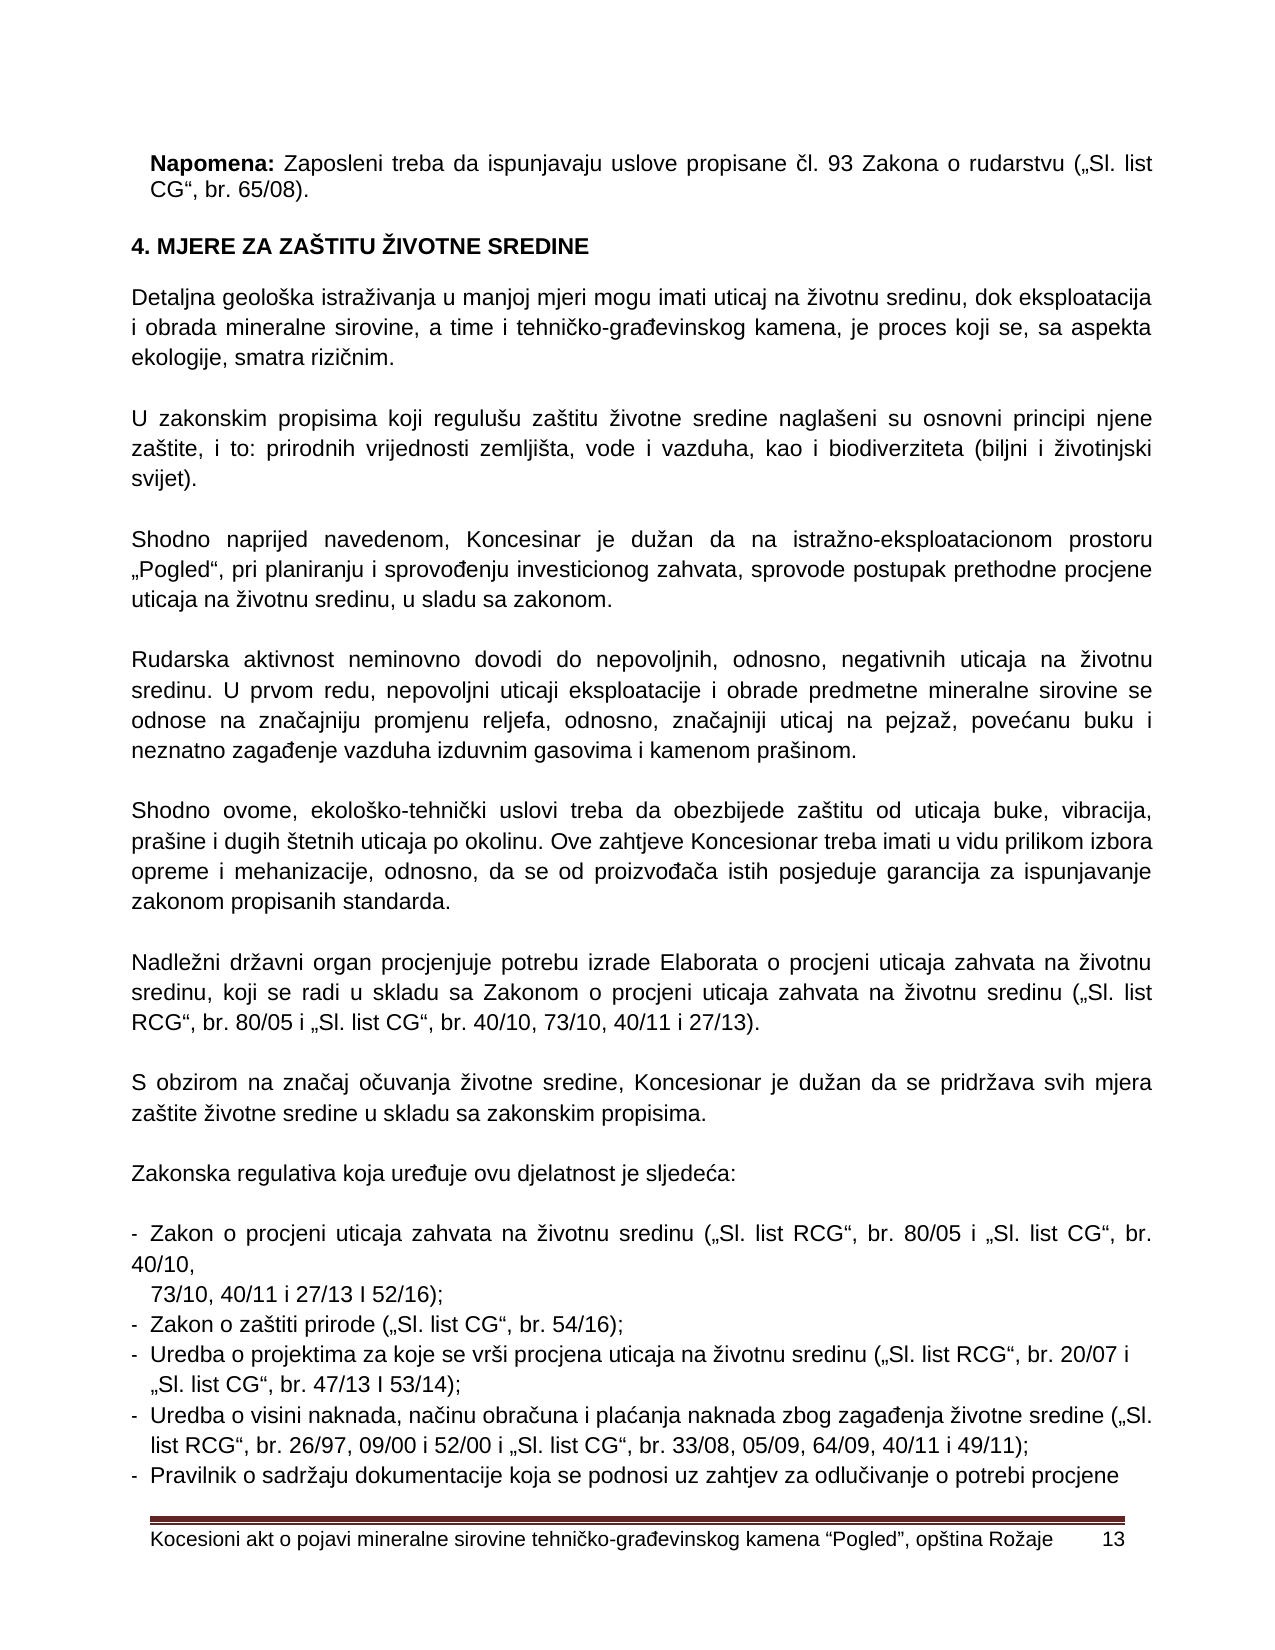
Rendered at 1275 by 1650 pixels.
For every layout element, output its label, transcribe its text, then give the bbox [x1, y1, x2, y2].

text Nadležni državni organ procjenjuje potrebu izrade Elaborata o procjeni uticaja zahvata na životnu sredinu, koji se radi u skladu sa Zakonom o procjeni uticaja zahvata na životnu sredinu („Sl. list RCG“, br. 80/05 i „Sl. list CG“, br. 40/10, 73/10, 40/11 i 27/13). [131, 948, 1153, 1035]
text S obzirom na značaj očuvanja životne sredine, Koncesionar je dužan da se pridržava svih mjera zaštite životne sredine u skladu sa zakonskim propisima. [131, 1069, 1153, 1126]
list list RCG“, br. 26/97, 09/00 i 52/00 i „Sl. list CG“, br. 33/08, 05/09, 64/09, 40/11 i 49/11); [131, 1432, 1153, 1458]
text Shodno naprijed navedenom, Koncesinar je dužan da na istražno-eksploatacionom prostoru „Pogled“, pri planiranju i sprovođenju investicionog zahvata, sprovode postupak prethodne procjene uticaja na životnu sredinu, u sladu sa zakonom. [131, 526, 1153, 612]
list 73/10, 40/11 i 27/13 I 52/16); [131, 1281, 1153, 1307]
list Uredba o visini naknada, načinu obračuna i plaćanja naknada zbog zagađenja životne sredine („Sl. [131, 1402, 1153, 1428]
text Napomena: Zaposleni treba da ispunjavaju uslove propisane čl. 93 Zakona o rudarstvu („Sl. list CG“, br. 65/08). [150, 150, 1153, 203]
list Pravilnik o sadržaju dokumentacije koja se podnosi uz zahtjev za odlučivanje o potrebi procjene [131, 1462, 1153, 1488]
text Detaljna geološka istraživanja u manjoj mjeri mogu imati uticaj na životnu sredinu, dok eksploatacija i obrada mineralne sirovine, a time i tehničko-građevinskog kamena, je proces koji se, sa aspekta ekologije, smatra rizičnim. [131, 284, 1153, 371]
list Zakon o procjeni uticaja zahvata na životnu sredinu („Sl. list RCG“, br. 80/05 i „Sl. list CG“, br. 40/10, [131, 1220, 1153, 1277]
list Uredba o projektima za koje se vrši procjena uticaja na životnu sredinu („Sl. list RCG“, br. 20/07 i [131, 1341, 1153, 1368]
text Rudarska aktivnost neminovno dovodi do nepovoljnih, odnosno, negativnih uticaja na životnu sredinu. U prvom redu, nepovoljni uticaji eksploatacije i obrade predmetne mineralne sirovine se odnose na značajniju promjenu reljefa, odnosno, značajniji uticaj na pejzaž, povećanu buku i neznatno zagađenje vazduha izduvnim gasovima i kamenom prašinom. [131, 646, 1153, 763]
text Shodno ovome, ekološko-tehnički uslovi treba da obezbijede zaštitu od uticaja buke, vibracija, prašine i dugih štetnih uticaja po okolinu. Ove zahtjeve Koncesionar treba imati u vidu prilikom izbora opreme i mehanizacije, odnosno, da se od proizvođača istih posjeduje garancija za ispunjavanje zakonom propisanih standarda. [131, 797, 1153, 914]
text Zakonska regulativa koja uređuje ovu djelatnost je sljedeća: [131, 1160, 1153, 1186]
text 4. MJERE ZA ZAŠTITU ŽIVOTNE SREDINE [131, 233, 1153, 259]
list Zakon o zaštiti prirode („Sl. list CG“, br. 54/16); [131, 1311, 1153, 1337]
text U zakonskim propisima koji regulušu zaštitu životne sredine naglašeni su osnovni principi njene zaštite, i to: prirodnih vrijednosti zemljišta, vode i vazduha, kao i biodiverziteta (biljni i životinjski svijet). [131, 405, 1153, 492]
list „Sl. list CG“, br. 47/13 I 53/14); [131, 1371, 1153, 1398]
